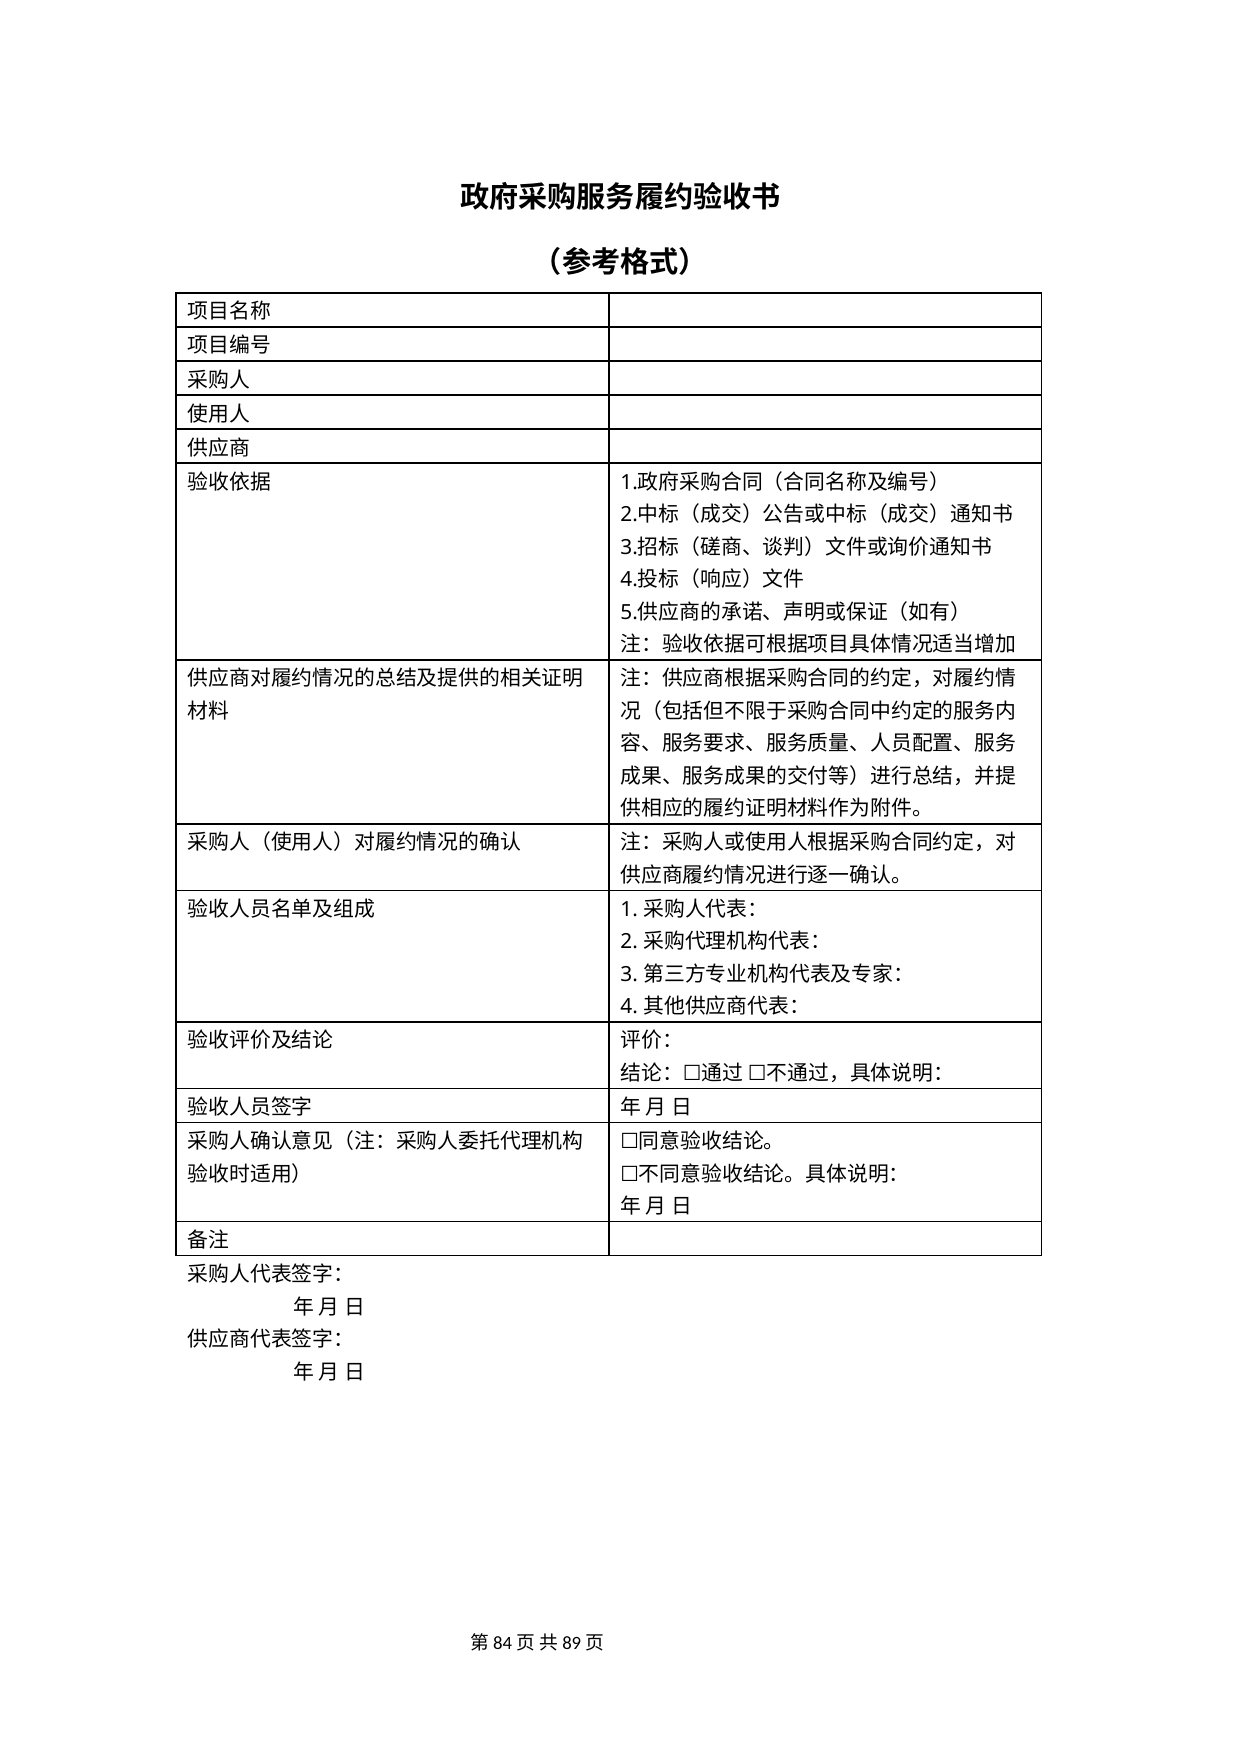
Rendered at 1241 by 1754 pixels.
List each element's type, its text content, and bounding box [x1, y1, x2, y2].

text 政府采购服务履约验收书 [187, 162, 1053, 227]
table_cell [610, 328, 1041, 360]
table_cell 供应商对履约情况的总结及提供的相关证明材料 [177, 661, 608, 823]
table_cell 备注 [177, 1222, 608, 1255]
table_cell 项目编号 [177, 328, 608, 360]
table_cell 1.政府采购合同（合同名称及编号） 2.中标（成交）公告或中标（成交）通知书 3.招标（磋商、谈判）文件或询价通知书 4.投标（响应）文件 5.供应商的承诺、声明或保证（如有） 注：验收依据可根据项目具体情况适当增加 [610, 464, 1041, 659]
table_cell 验收评价及结论 [177, 1023, 608, 1088]
text 年 月 日 [187, 1354, 1053, 1386]
table_cell ☐同意验收结论。 ☐不同意验收结论。具体说明： 年 月 日 [610, 1123, 1041, 1221]
table_cell [610, 362, 1041, 394]
table_cell 验收人员名单及组成 [177, 891, 608, 1021]
table_cell 使用人 [177, 396, 608, 428]
table_cell 采购人确认意见（注：采购人委托代理机构验收时适用） [177, 1123, 608, 1221]
table_cell [610, 430, 1041, 462]
table_cell 评价： 结论：☐通过 ☐不通过，具体说明： [610, 1023, 1041, 1088]
table_cell 注：采购人或使用人根据采购合同约定，对供应商履约情况进行逐一确认。 [610, 825, 1041, 889]
table_cell 验收依据 [177, 464, 608, 659]
text 采购人代表签字： [187, 1256, 1053, 1289]
text 年 月 日 [187, 1289, 1053, 1321]
table_cell [610, 1222, 1041, 1255]
table_cell 采购人（使用人）对履约情况的确认 [177, 825, 608, 889]
table_header [610, 294, 1041, 326]
table_cell 年 月 日 [610, 1089, 1041, 1122]
table_cell 验收人员签字 [177, 1089, 608, 1122]
text （参考格式） [187, 227, 1053, 292]
table_cell 供应商 [177, 430, 608, 462]
table_cell 1. 采购人代表： 2. 采购代理机构代表： 3. 第三方专业机构代表及专家： 4. 其他供应商代表： [610, 891, 1041, 1021]
table_cell 采购人 [177, 362, 608, 394]
table_cell [610, 396, 1041, 428]
table_header 项目名称 [177, 294, 608, 326]
table_cell 注：供应商根据采购合同的约定，对履约情况（包括但不限于采购合同中约定的服务内容、服务要求、服务质量、人员配置、服务成果、服务成果的交付等）进行总结，并提供相应的履约证明材料作为附件。 [610, 661, 1041, 823]
text 供应商代表签字： [187, 1321, 1053, 1354]
